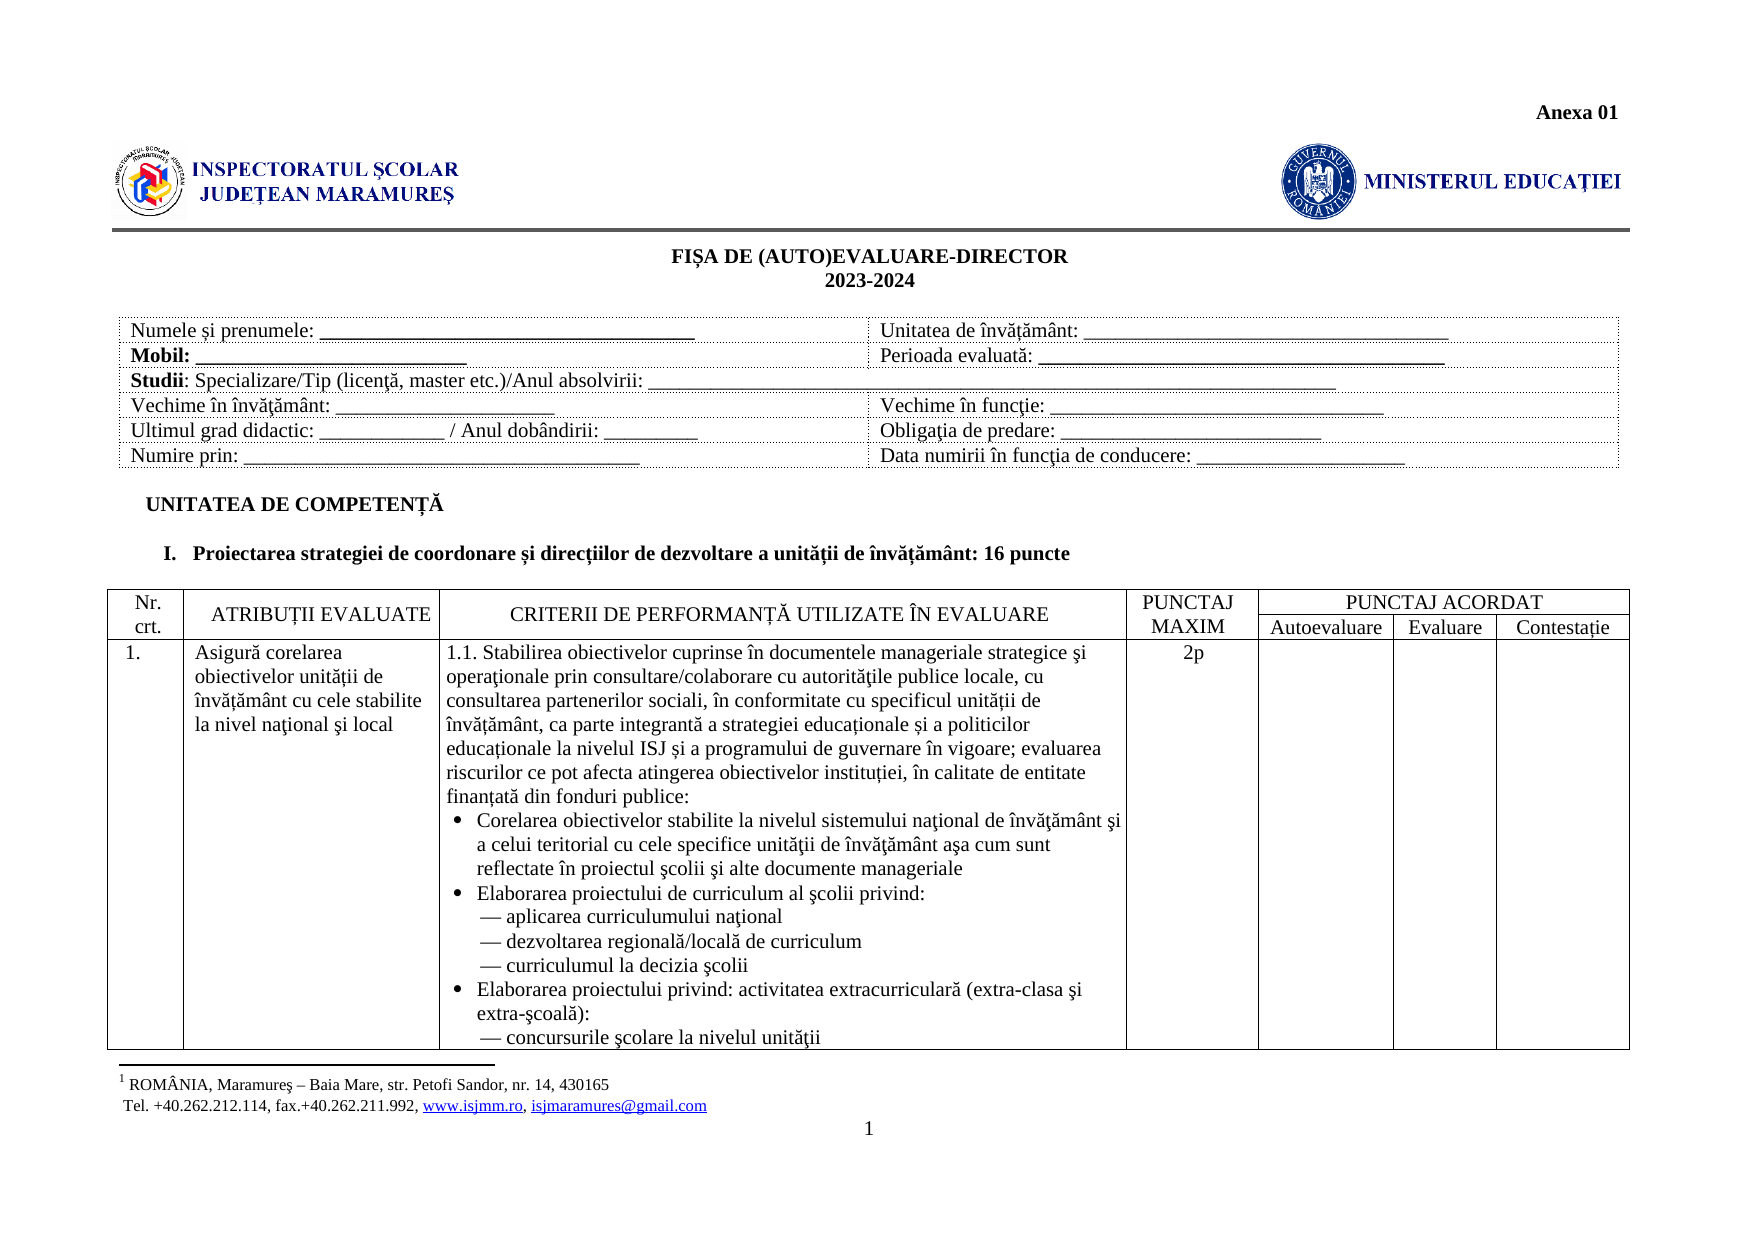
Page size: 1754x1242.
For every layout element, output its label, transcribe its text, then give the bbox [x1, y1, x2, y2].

table_cell Perioada evaluată: _______________________________________ [869, 342, 1618, 367]
table_cell [1394, 640, 1496, 1049]
table_header CRITERII DE PERFORMANȚĂ UTILIZATE ÎN EVALUARE [440, 590, 1126, 639]
picture [111, 142, 465, 220]
table_header ATRIBUȚII EVALUATE [184, 590, 439, 639]
table_cell [1497, 640, 1629, 1049]
table_header Numele și prenumele: ____________________________________ [119, 317, 868, 342]
table_cell Evaluare [1394, 615, 1496, 639]
table_cell Ultimul grad didactic: ____________ / Anul dobândirii: _________ [119, 417, 868, 442]
text 2023-2024 [119, 268, 1621, 292]
picture [1280, 142, 1625, 220]
table_cell 1. [108, 640, 183, 1049]
table_header Unitatea de învățământ: ___________________________________ [869, 317, 1618, 342]
table_cell Obligaţia de predare: _________________________ [869, 417, 1618, 442]
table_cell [184, 640, 439, 1049]
table_cell Autoevaluare [1259, 615, 1393, 639]
text UNITATEA DE COMPETENȚĂ [145, 492, 1621, 516]
text FIȘA DE (AUTO)EVALUARE-DIRECTOR [119, 244, 1621, 268]
table_cell Studii: Specializare/Tip (licenţă, master etc.)/Anul absolvirii: __________________________________________________________________ [119, 367, 1618, 392]
text Anexa 01 [119, 100, 1618, 124]
table_cell Data numirii în funcţia de conducere: ____________________ [869, 442, 1618, 467]
table_cell [1259, 640, 1393, 1049]
table_header Nr. crt. [108, 590, 183, 639]
list Proiectarea strategiei de coordonare și direcțiilor de dezvoltare a unității de învățământ: 16 puncte [163, 540, 1621, 564]
table_cell Numire prin: ______________________________________ [119, 442, 868, 467]
table_header PUNCTAJ ACORDAT [1259, 590, 1629, 614]
table_cell Vechime în funcţie: ________________________________ [869, 392, 1618, 417]
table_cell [440, 640, 1126, 1049]
table_cell Mobil: __________________________ [119, 342, 868, 367]
table_cell Vechime în învăţământ: _____________________ [119, 392, 868, 417]
table_cell Contestație [1497, 615, 1629, 639]
table_header PUNCTAJ MAXIM [1127, 590, 1258, 639]
table_cell 2p [1127, 640, 1258, 1049]
